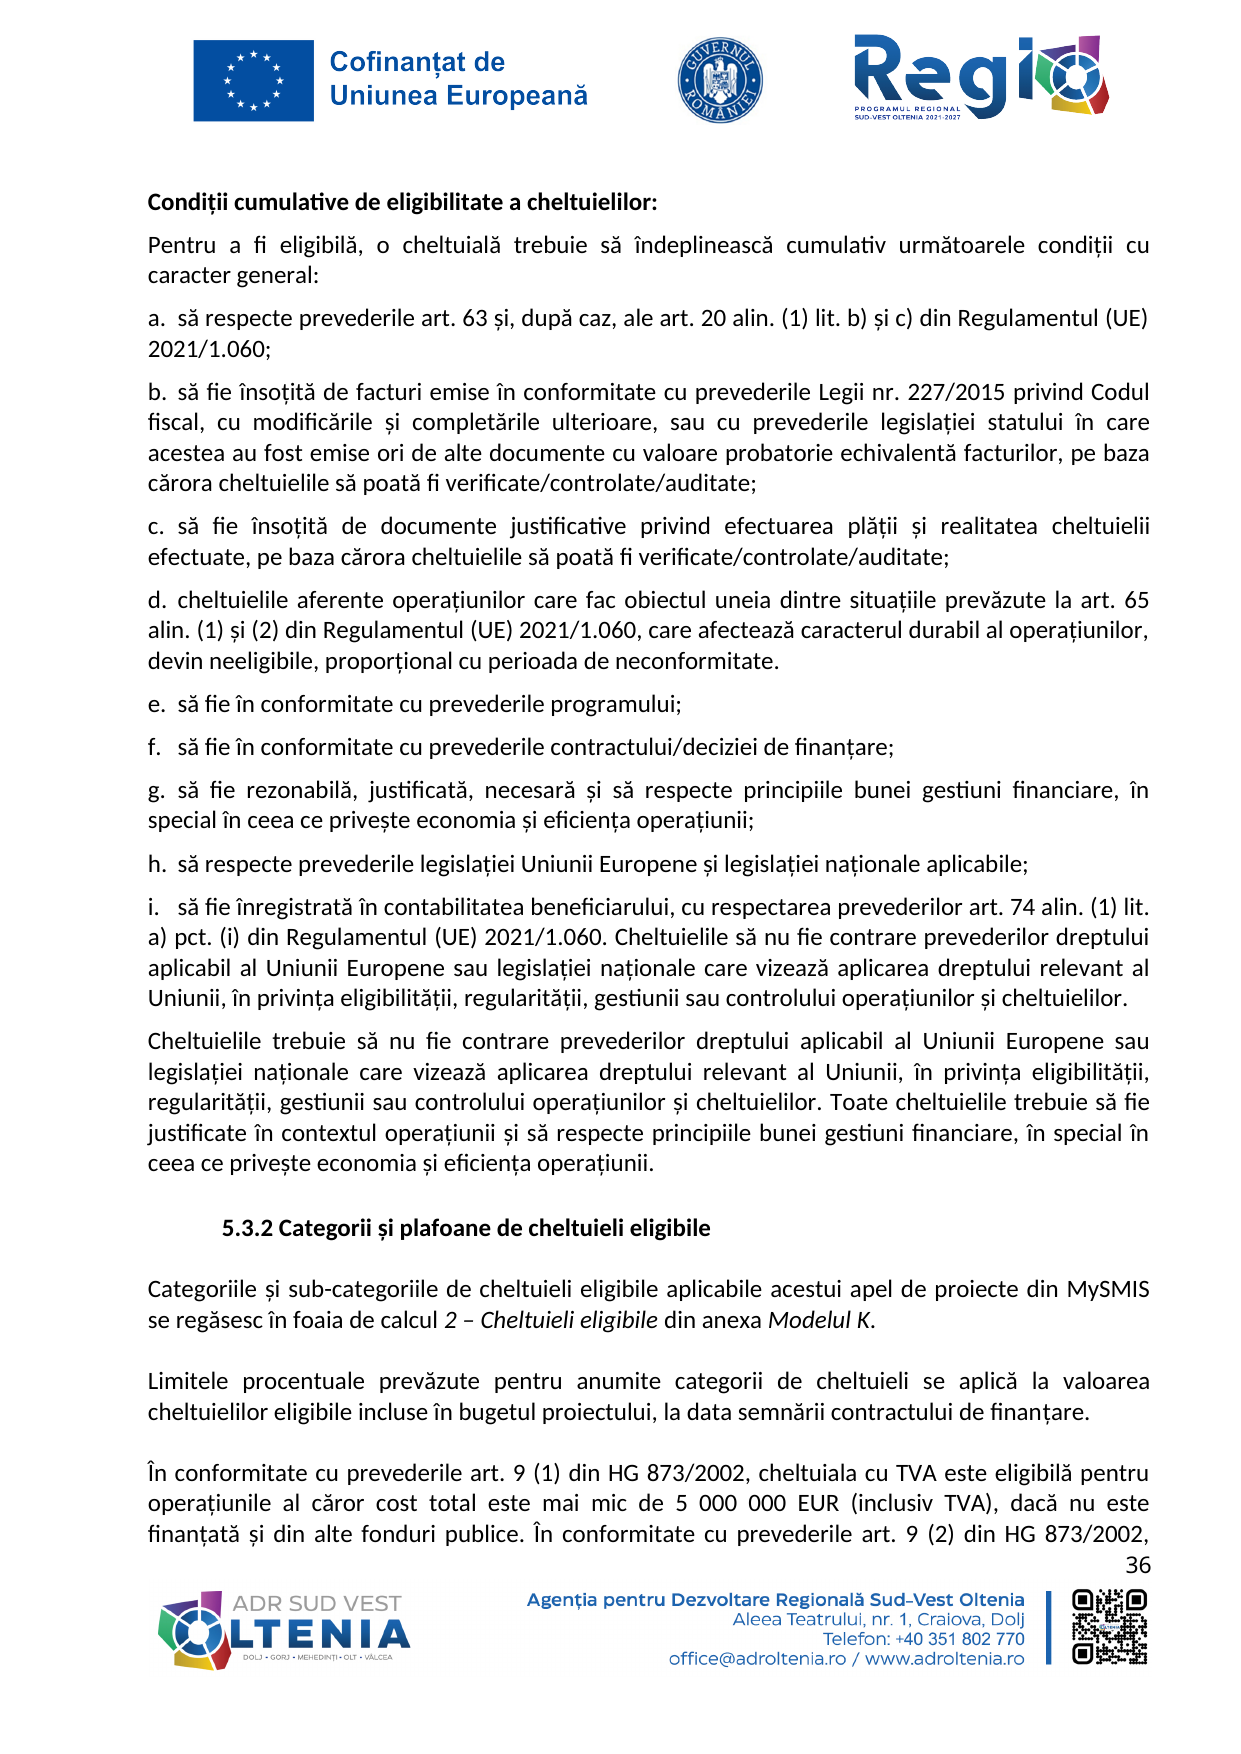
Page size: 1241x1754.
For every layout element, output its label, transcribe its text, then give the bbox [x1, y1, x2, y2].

text Categoriile și sub-categoriile de cheltuieli eligibile aplicabile acestui apel de proiecte din MySMIS se regăsesc în foaia de calcul 2 – Cheltuieli eligibile din anexa Modelul K. [148, 1274, 1152, 1335]
picture [674, 35, 768, 125]
list să respecte prevederile art. 63 și, după caz, ale art. 20 alin. (1) lit. b) și c) din Regulamentul (UE) 2021/1.060; [148, 302, 1152, 363]
subtitle 5.3.2 Categorii și plafoane de cheltuieli eligibile [222, 1213, 1152, 1243]
list să fie rezonabilă, justificată, necesară și să respecte principiile bunei gestiuni financiare, în special în ceea ce privește economia și eficiența operațiunii; [148, 774, 1152, 835]
list să fie însoțită de facturi emise în conformitate cu prevederile Legii nr. 227/2015 privind Codul fiscal, cu modificările și completările ulterioare, sau cu prevederile legislației statului în care acestea au fost emise ori de alte documente cu valoare probatorie echivalentă facturilor, pe baza cărora cheltuielile să poată fi verificate/controlate/auditate; [148, 376, 1152, 498]
list să respecte prevederile legislației Uniunii Europene și legislației naționale aplicabile; [148, 848, 1152, 878]
text Cheltuielile trebuie să nu fie contrare prevederilor dreptului aplicabil al Uniunii Europene sau legislației naționale care vizează aplicarea dreptului relevant al Uniunii, în privința eligibilității, regularității, gestiunii sau controlului operațiunilor și cheltuielilor. Toate cheltuielile trebuie să fie justificate în contextul operațiunii și să respecte principiile bunei gestiuni financiare, în special în ceea ce privește economia și eficiența operațiunii. [148, 1025, 1152, 1178]
picture [188, 35, 590, 125]
picture [148, 1579, 1152, 1677]
picture [852, 33, 1111, 123]
list să fie în conformitate cu prevederile contractului/deciziei de finanțare; [148, 731, 1152, 762]
list să fie înregistrată în contabilitatea beneficiarului, cu respectarea prevederilor art. 74 alin. (1) lit. a) pct. (i) din Regulamentul (UE) 2021/1.060. Cheltuielile să nu fie contrare prevederilor dreptului aplicabil al Uniunii Europene sau legislației naționale care vizează aplicarea dreptului relevant al Uniunii, în privința eligibilității, regularității, gestiunii sau controlului operațiunilor și cheltuielilor. [148, 891, 1152, 1013]
text Pentru a fi eligibilă, o cheltuială trebuie să îndeplinească cumulativ următoarele condiții cu caracter general: [148, 229, 1152, 290]
text Limitele procentuale prevăzute pentru anumite categorii de cheltuieli se aplică la valoarea cheltuielilor eligibile incluse în bugetul proiectului, la data semnării contractului de finanţare. [148, 1365, 1152, 1426]
list să fie în conformitate cu prevederile programului; [148, 688, 1152, 719]
list să fie însoțită de documente justificative privind efectuarea plății și realitatea cheltuielii efectuate, pe baza cărora cheltuielile să poată fi verificate/controlate/auditate; [148, 511, 1152, 572]
text Condiții cumulative de eligibilitate a cheltuielilor: [148, 186, 1152, 216]
list cheltuielile aferente operațiunilor care fac obiectul uneia dintre situațiile prevăzute la art. 65 alin. (1) și (2) din Regulamentul (UE) 2021/1.060, care afectează caracterul durabil al operațiunilor, devin neeligibile, proporțional cu perioada de neconformitate. [148, 584, 1152, 676]
